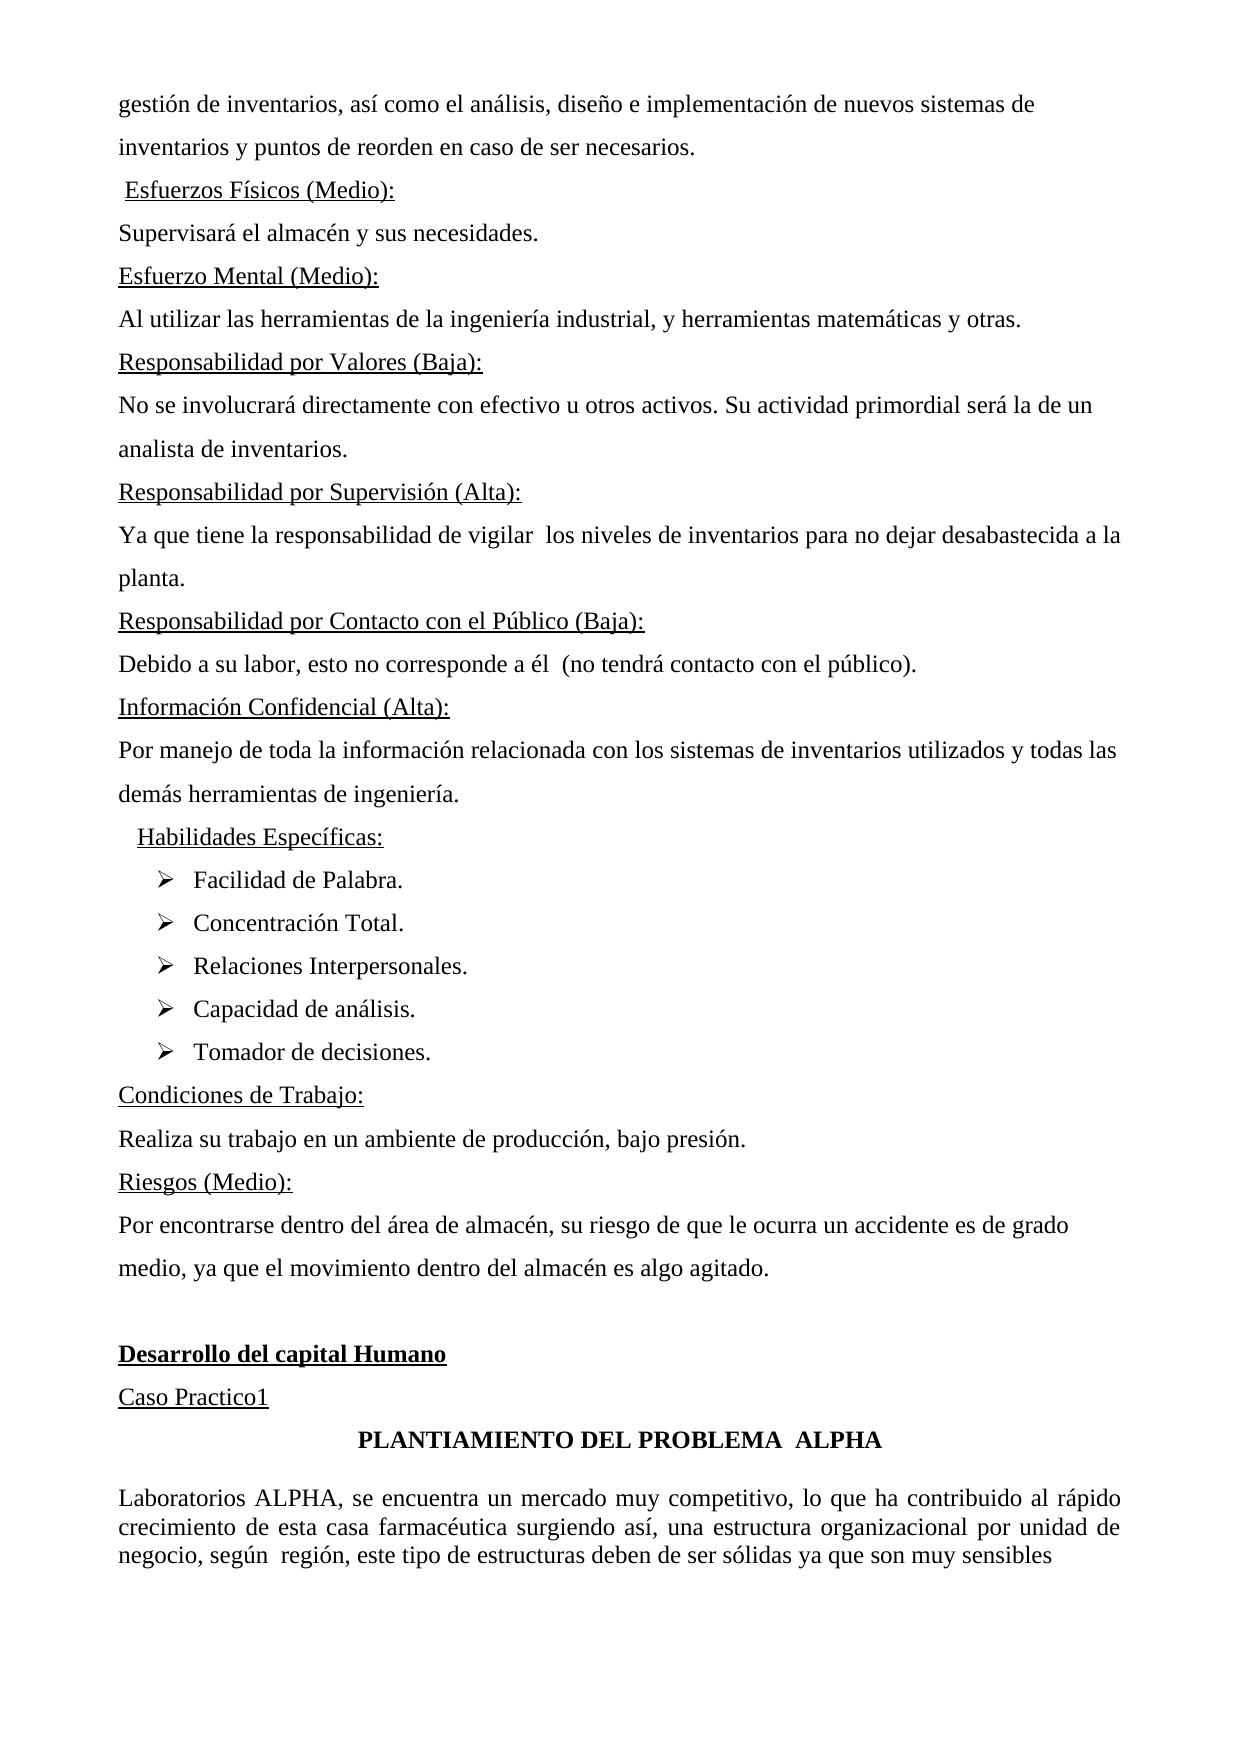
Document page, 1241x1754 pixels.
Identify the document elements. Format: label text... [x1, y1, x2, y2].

text Información Confidencial (Alta): [118, 692, 1122, 721]
text Al utilizar las herramientas de la ingeniería industrial, y herramientas matemáticas y otras. [118, 304, 1122, 333]
text PLANTIAMIENTO DEL PROBLEMA ALPHA [118, 1426, 1122, 1454]
text Ya que tiene la responsabilidad de vigilar los niveles de inventarios para no dejar desabastecida a la planta. [118, 520, 1122, 592]
list Relaciones Interpersonales. [156, 951, 1122, 980]
text Por manejo de toda la información relacionada con los sistemas de inventarios utilizados y todas las demás herramientas de ingeniería. [118, 736, 1122, 807]
list Capacidad de análisis. [156, 994, 1122, 1023]
text Esfuerzo Mental (Medio): [118, 261, 1122, 290]
text Debido a su labor, esto no corresponde a él (no tendrá contacto con el público). [118, 649, 1122, 678]
text Habilidades Específicas: [118, 822, 1122, 851]
text Responsabilidad por Contacto con el Público (Baja): [118, 606, 1122, 635]
text Por encontrarse dentro del área de almacén, su riesgo de que le ocurra un accidente es de grado medio, ya que el movimiento dentro del almacén es algo agitado. [118, 1210, 1122, 1282]
text Desarrollo del capital Humano [118, 1339, 1122, 1368]
text Realiza su trabajo en un ambiente de producción, bajo presión. [118, 1124, 1122, 1152]
text Condiciones de Trabajo: [118, 1081, 1122, 1109]
text Laboratorios ALPHA, se encuentra un mercado muy competitivo, lo que ha contribuido al rápido crecimiento de esta casa farmacéutica surgiendo así, una estructura organizacional por unidad de negocio, según región, este tipo de estructuras deben de ser sólidas ya que son muy sensibles [118, 1483, 1122, 1569]
text No se involucrará directamente con efectivo u otros activos. Su actividad primordial será la de un analista de inventarios. [118, 391, 1122, 462]
text Responsabilidad por Supervisión (Alta): [118, 477, 1122, 506]
text Riesgos (Medio): [118, 1167, 1122, 1196]
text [118, 89, 1122, 161]
list Facilidad de Palabra. [156, 865, 1122, 894]
list Concentración Total. [156, 908, 1122, 937]
text Supervisará el almacén y sus necesidades. [118, 218, 1122, 247]
text Esfuerzos Físicos (Medio): [118, 175, 1122, 204]
list Tomador de decisiones. [156, 1037, 1122, 1066]
text Responsabilidad por Valores (Baja): [118, 347, 1122, 376]
text Caso Practico1 [118, 1382, 1122, 1411]
